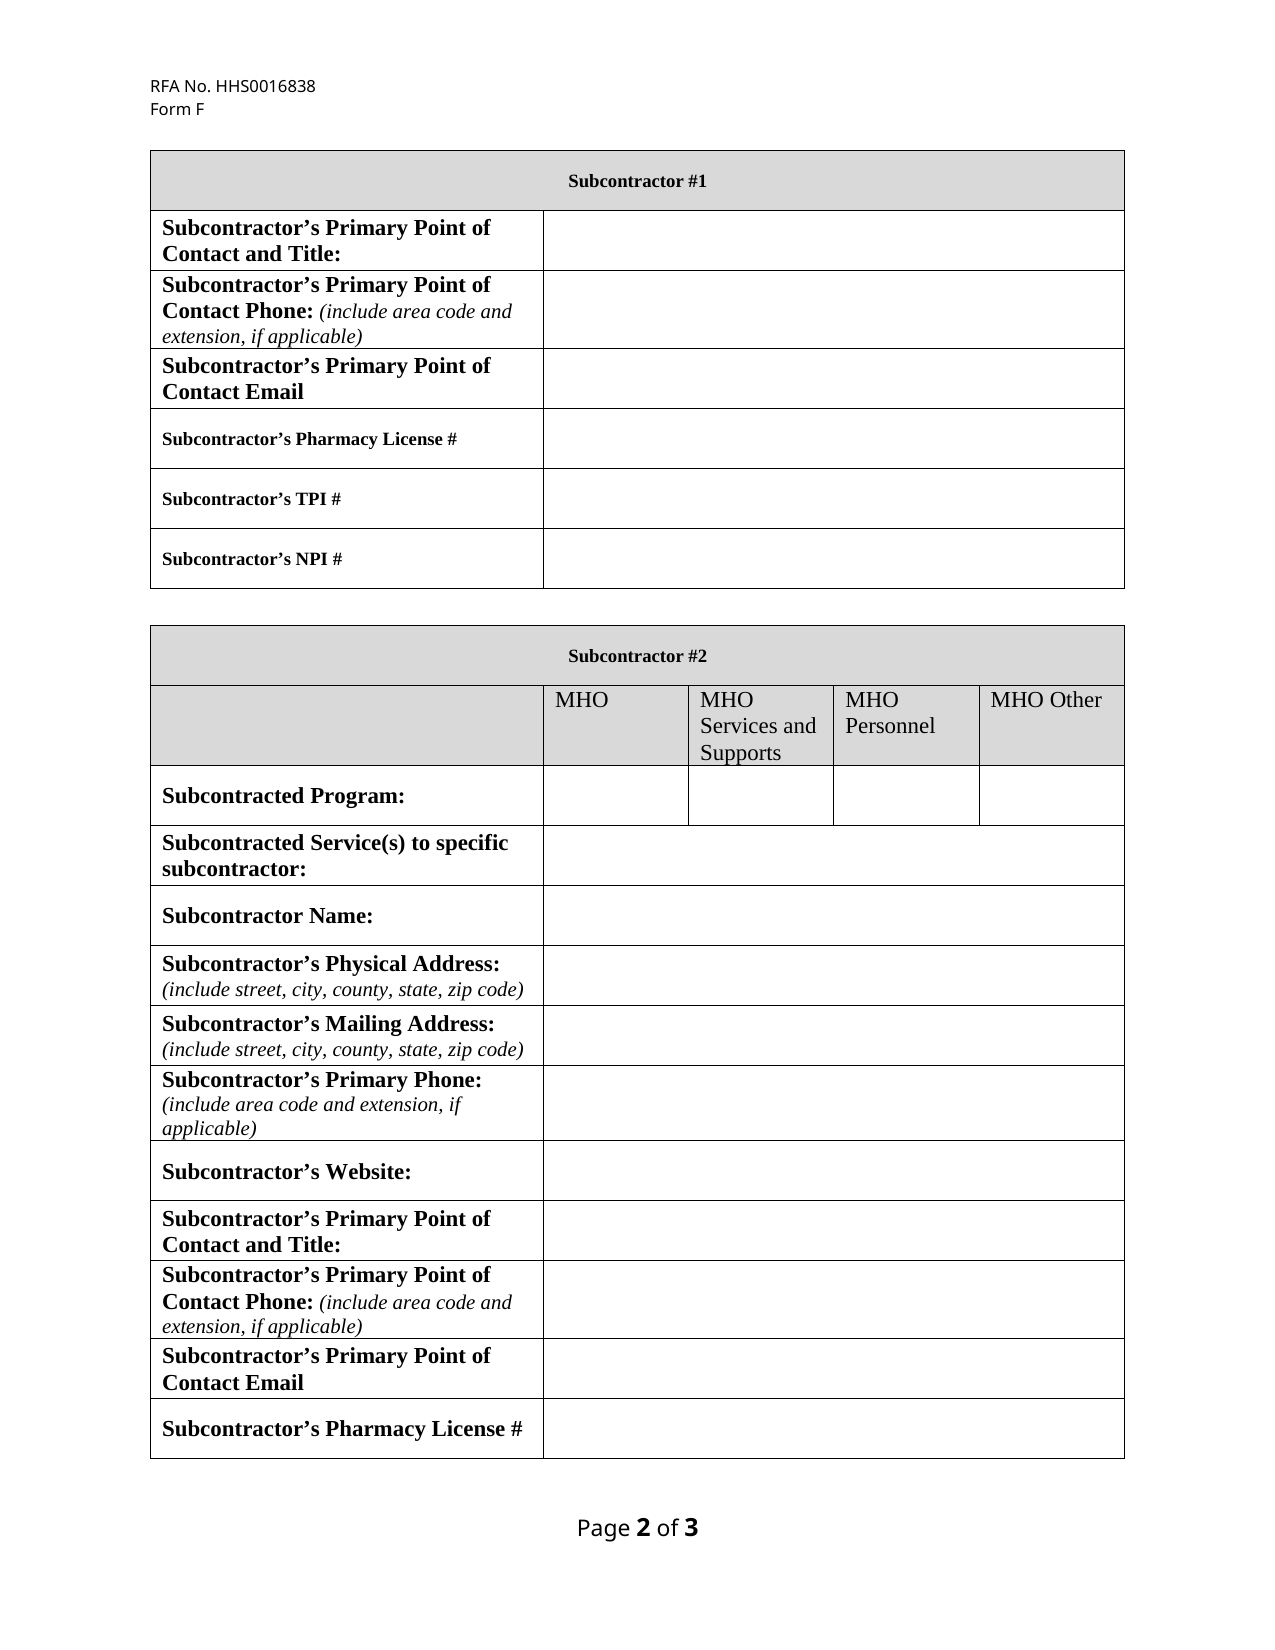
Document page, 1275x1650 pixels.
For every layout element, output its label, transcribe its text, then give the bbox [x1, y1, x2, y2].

table_cell [151, 686, 543, 765]
table_cell [834, 766, 979, 825]
table_header Subcontractor #1 [151, 151, 1124, 210]
table_cell Subcontractor’s Pharmacy License # [151, 1399, 543, 1458]
table_cell MHO Other [980, 686, 1124, 765]
table_cell [544, 946, 1124, 1005]
table_cell Subcontractor’s Physical Address: (include street, city, county, state, zip code) [151, 946, 543, 1005]
table_cell Subcontracted Service(s) to specific subcontractor: [151, 826, 543, 885]
table_cell [544, 1399, 1124, 1458]
table_cell [544, 271, 1124, 348]
table_cell Subcontracted Program: [151, 766, 543, 825]
table_cell Subcontractor’s Primary Point of Contact Email [151, 349, 543, 408]
table_cell [980, 766, 1124, 825]
table_cell Subcontractor’s NPI # [151, 529, 543, 588]
table_cell [544, 1141, 1124, 1200]
table_cell [544, 766, 688, 825]
table_cell [544, 1201, 1124, 1260]
table_cell Subcontractor’s Primary Point of Contact and Title: [151, 1201, 543, 1260]
table_cell Subcontractor’s Primary Phone: (include area code and extension, if applicable) [151, 1066, 543, 1140]
table_cell Subcontractor’s Mailing Address: (include street, city, county, state, zip code) [151, 1006, 543, 1065]
table_cell [544, 469, 1124, 528]
table_cell MHO [544, 686, 688, 765]
table_cell [544, 349, 1124, 408]
table_cell [544, 1261, 1124, 1338]
table_cell [544, 1066, 1124, 1140]
table_cell Subcontractor’s TPI # [151, 469, 543, 528]
table_cell [544, 1006, 1124, 1065]
table_cell Subcontractor’s Primary Point of Contact Email [151, 1339, 543, 1398]
table_cell [544, 886, 1124, 945]
table_cell Subcontractor Name: [151, 886, 543, 945]
table_cell [544, 529, 1124, 588]
table_cell [544, 409, 1124, 468]
table_header Subcontractor #2 [151, 626, 1124, 685]
table_cell [544, 211, 1124, 270]
table_cell Subcontractor’s Website: [151, 1141, 543, 1200]
table_cell [544, 1339, 1124, 1398]
table_cell Subcontractor’s Primary Point of Contact and Title: [151, 211, 543, 270]
table_cell Subcontractor’s Pharmacy License # [151, 409, 543, 468]
table_cell MHO Personnel [834, 686, 979, 765]
table_cell Subcontractor’s Primary Point of Contact Phone: (include area code and extension, if applicable) [151, 271, 543, 348]
table_cell MHO Services and Supports [689, 686, 833, 765]
table_cell Subcontractor’s Primary Point of Contact Phone: (include area code and extension, if applicable) [151, 1261, 543, 1338]
table_cell [689, 766, 833, 825]
table_cell [544, 826, 1124, 885]
